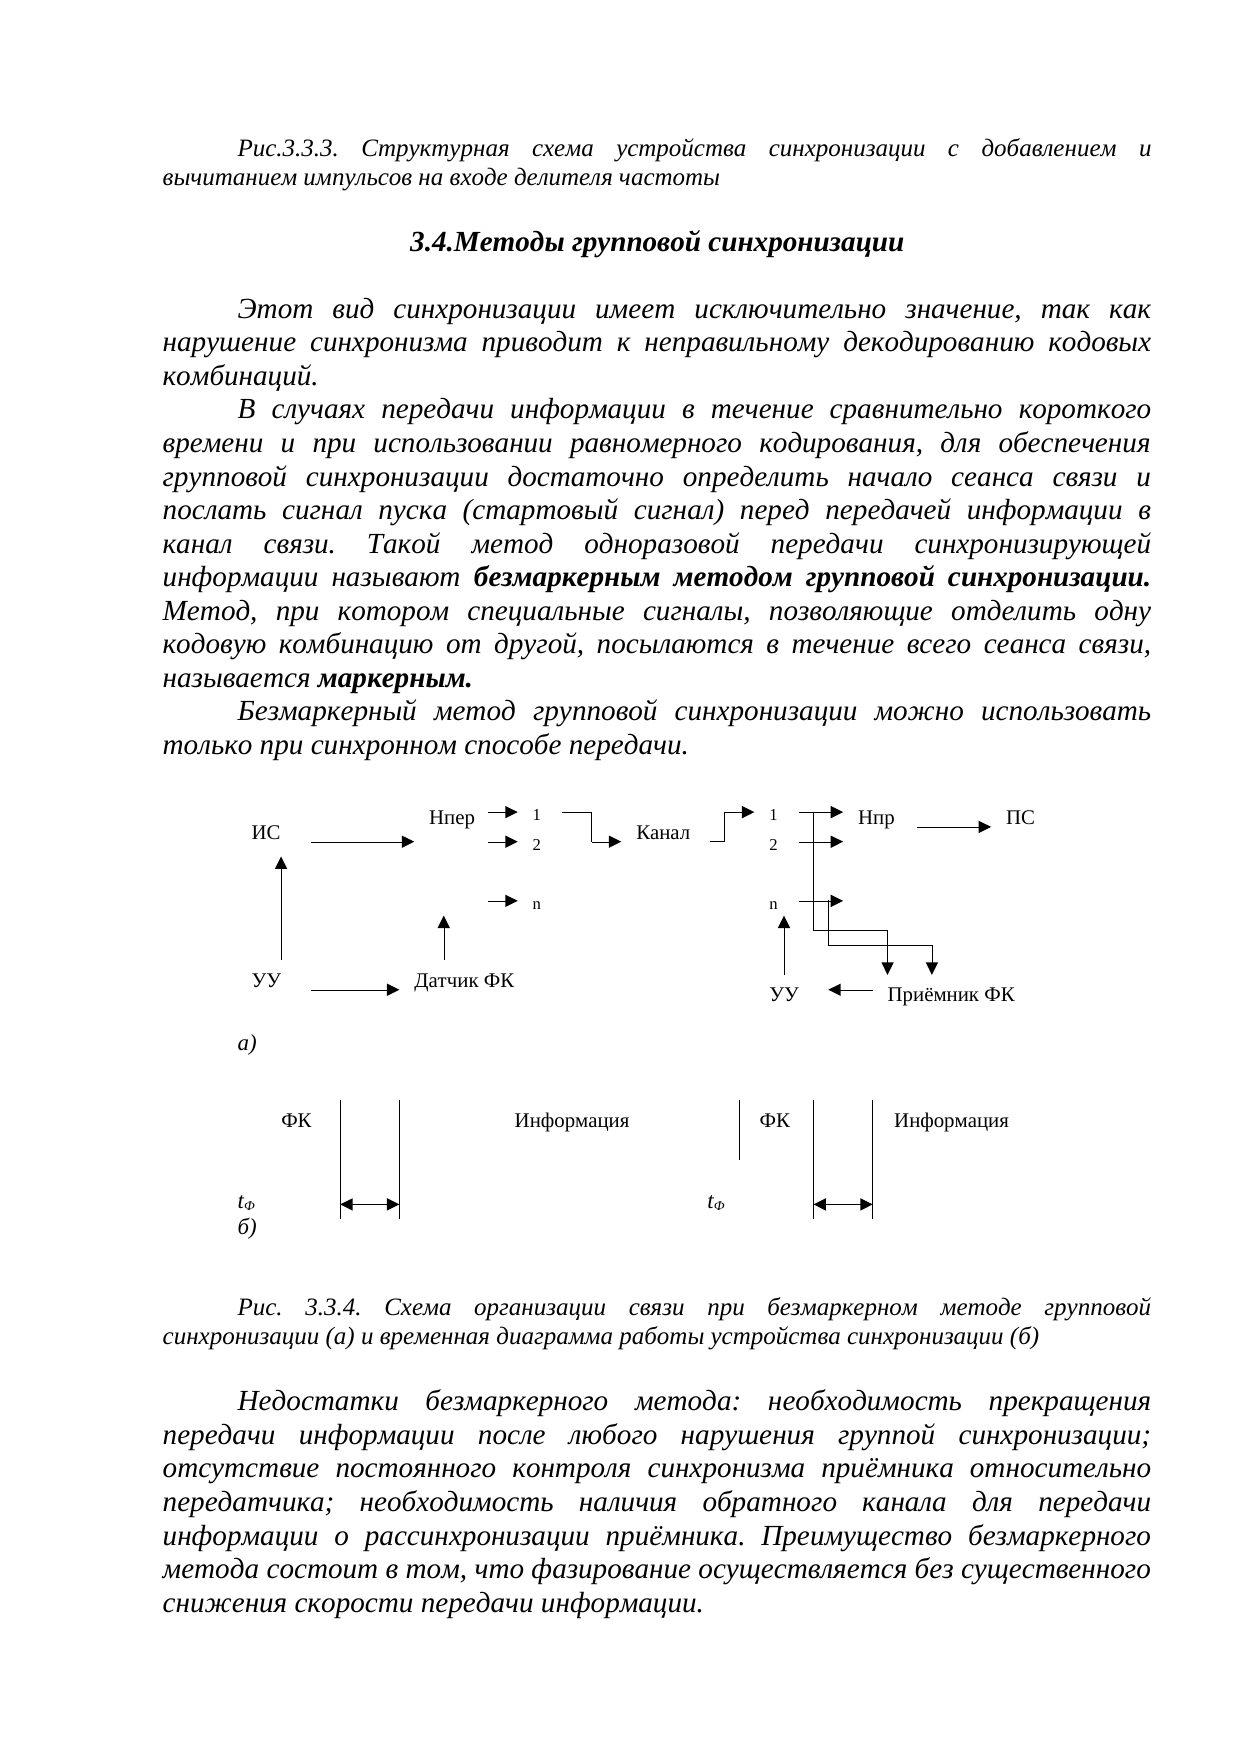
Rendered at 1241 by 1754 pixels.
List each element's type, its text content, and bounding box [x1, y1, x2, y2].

text Этот вид синхронизации имеет исключительно значение, так как нарушение синхронизма приводит к неправильному декодированию кодовых комбинаций. [162, 291, 1152, 392]
text а) [162, 1029, 1152, 1055]
text В случаях передачи информации в течение сравнительно короткого времени и при использовании равномерного кодирования, для обеспечения групповой синхронизации достаточно определить начало сеанса связи и послать сигнал пуска (стартовый сигнал) перед передачей информации в канал связи. Такой метод одноразовой передачи синхронизирующей информации называют безмаркерным методом групповой синхронизации. Метод, при котором специальные сигналы, позволяющие отделить одну кодовую комбинацию от другой, посылаются в течение всего сеанса связи, называется маркерным. [162, 392, 1152, 693]
text Рис. 3.3.4. Схема организации связи при безмаркерном методе групповой синхронизации (а) и временная диаграмма работы устройства синхронизации (б) [162, 1292, 1152, 1350]
text Безмаркерный метод групповой синхронизации можно использовать только при синхронном способе передачи. [162, 693, 1152, 761]
text Рис.3.3.3. Структурная схема устройства синхронизации с добавлением и вычитанием импульсов на входе делителя частоты [162, 133, 1152, 190]
text tФ tФ [162, 1187, 1152, 1213]
text Недостатки безмаркерного метода: необходимость прекращения передачи информации после любого нарушения группой синхронизации; отсутствие постоянного контроля синхронизма приёмника относительно передатчика; необходимость наличия обратного канала для передачи информации о рассинхронизации приёмника. Преимущество безмаркерного метода состоит в том, что фазирование осуществляется без существенного снижения скорости передачи информации. [162, 1383, 1152, 1618]
text б) [162, 1213, 1152, 1240]
text 3.4.Методы групповой синхронизации [162, 224, 1152, 257]
